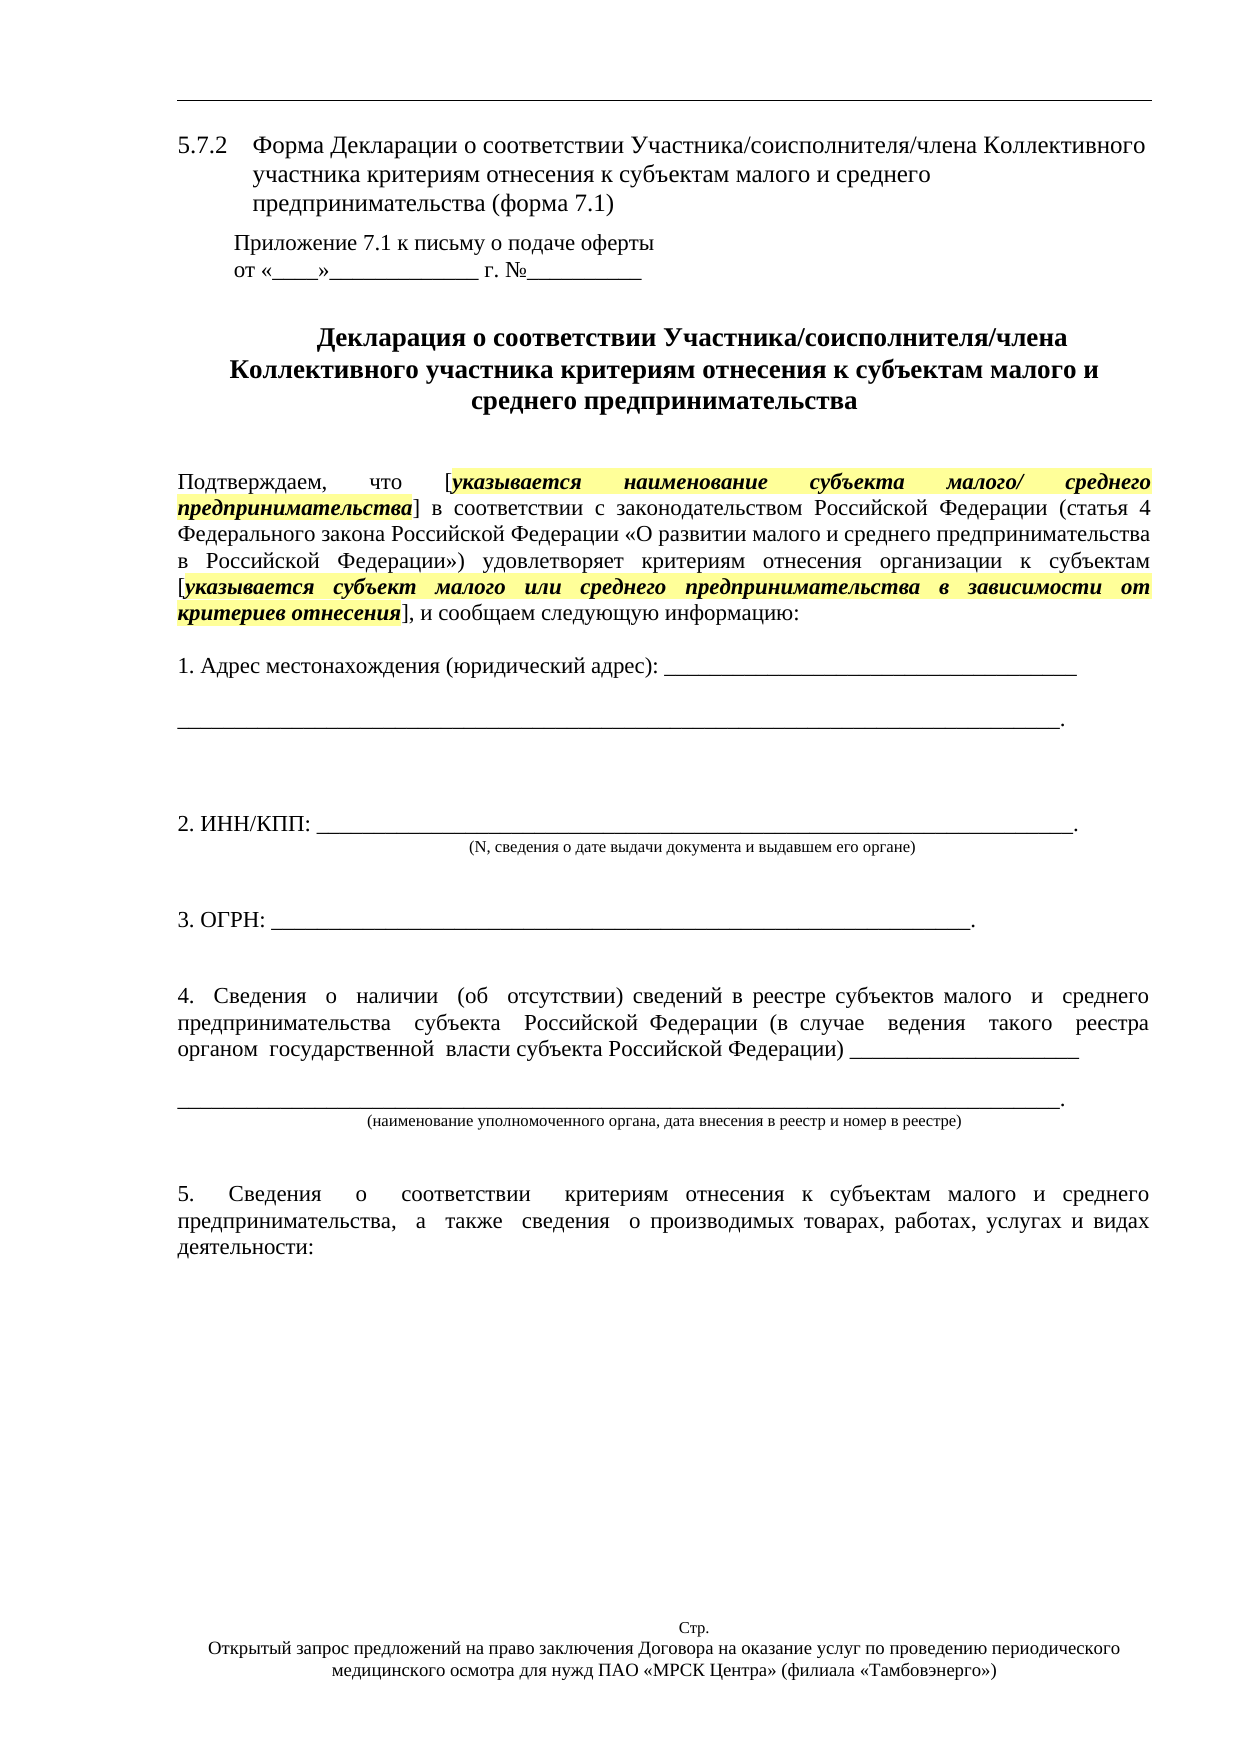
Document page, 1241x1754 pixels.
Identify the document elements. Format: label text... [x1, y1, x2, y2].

text Декларация о соответствии Участника/соисполнителя/члена Коллективного участника критериям отнесения к субъектам малого и среднего предпринимательства [177, 322, 1152, 415]
text _____________________________________________________________________________. [177, 1085, 1152, 1111]
text 1. Адрес местонахождения (юридический адрес): ____________________________________ [177, 652, 1152, 678]
text 4. Сведения о наличии (об отсутствии) сведений в реестре субъектов малого и среднего предпринимательства субъекта Российской Федерации (в случае ведения такого реестра органом государственной власти субъекта Российской Федерации) ____________________ [177, 982, 1152, 1061]
text (N, сведения о дате выдачи документа и выдавшем его органе) [177, 837, 1152, 856]
text 3. ОГРН: _____________________________________________________________. [177, 906, 1152, 932]
text _____________________________________________________________________________. [177, 705, 1152, 731]
text Подтверждаем, что [указывается наименование субъекта малого/ среднего предпринимательства] в соответствии с законодательством Российской Федерации (статья 4 Федерального закона Российской Федерации «О развитии малого и среднего предпринимательства в Российской Федерации») удовлетворяет критериям отнесения организации к субъектам [указывается субъект малого или среднего предпринимательства в зависимости от критериев отнесения], и сообщаем следующую информацию: [177, 468, 1152, 626]
text 5. Сведения о соответствии критериям отнесения к субъектам малого и среднего предпринимательства, а также сведения о производимых товарах, работах, услугах и видах деятельности: [177, 1180, 1152, 1259]
subtitle Форма Декларации о соответствии Участника/соисполнителя/члена Коллективного участника критериям отнесения к субъектам малого и среднего предпринимательства (форма 7.1) [177, 131, 1152, 217]
text (наименование уполномоченного органа, дата внесения в реестр и номер в реестре) [177, 1111, 1152, 1130]
text Приложение 7.1 к письму о подаче оферты от «____»_____________ г. №__________ [233, 229, 1152, 282]
text 2. ИНН/КПП: __________________________________________________________________. [177, 810, 1152, 837]
